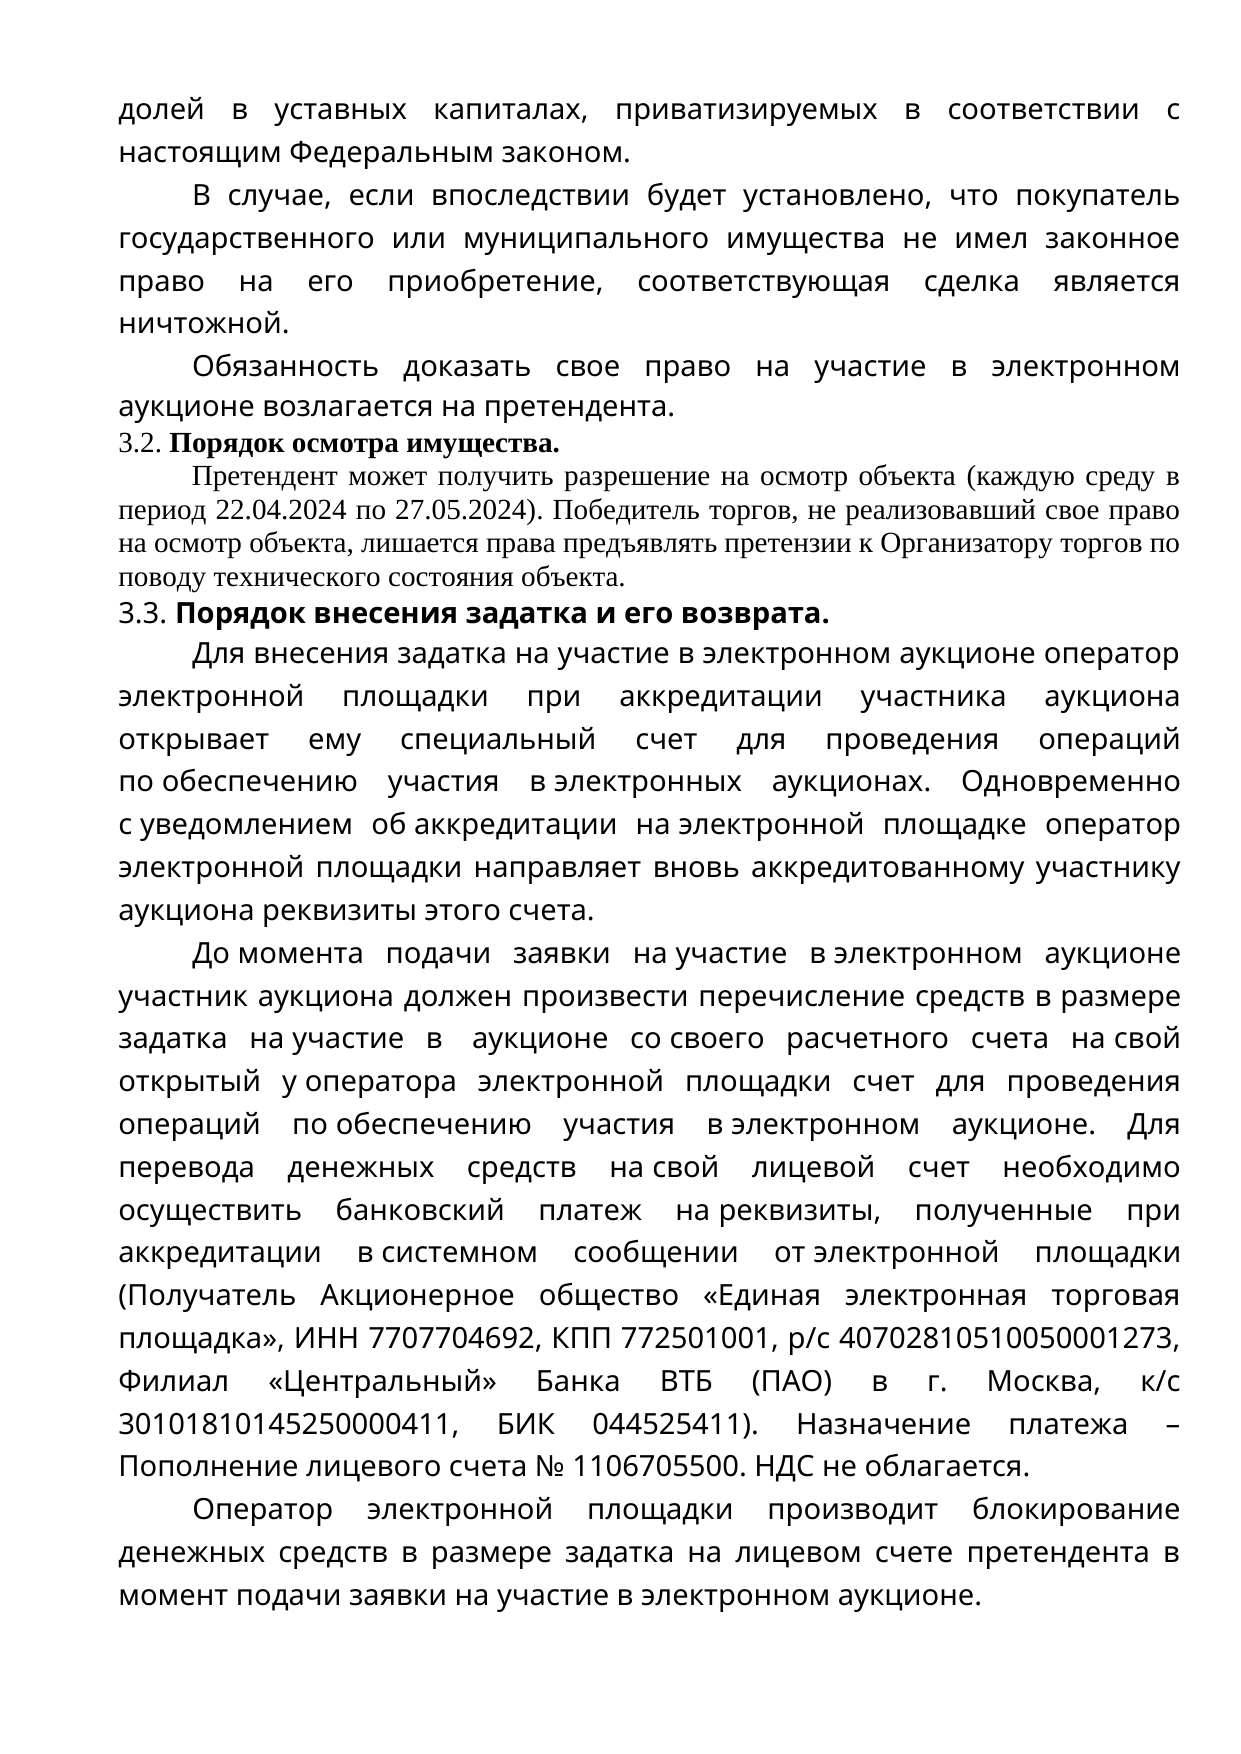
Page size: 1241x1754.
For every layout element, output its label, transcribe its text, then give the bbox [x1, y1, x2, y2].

text Оператор электронной площадки производит блокирование денежных средств в размере задатка на лицевом счете претендента в момент подачи заявки на участие в электронном аукционе. [118, 1488, 1181, 1614]
text До момента подачи заявки на участие в электронном аукционе участник аукциона должен произвести перечисление средств в размере задатка на участие в аукционе со своего расчетного счета на свой открытый у оператора электронной площадки счет для проведения операций по обеспечению участия в электронном аукционе. Для перевода денежных средств на свой лицевой счет необходимо осуществить банковский платеж на реквизиты, полученные при аккредитации в системном сообщении от электронной площадки (Получатель Акционерное общество «Единая электронная торговая площадка», ИНН 7707704692, КПП 772501001, р/с 40702810510050001273, Филиал «Центральный» Банка ВТБ (ПАО) в г. Москва, к/с 30101810145250000411, БИК 044525411). Назначение платежа – Пополнение лицевого счета № 1106705500. НДС не облагается. [118, 932, 1181, 1485]
text Обязанность доказать свое право на участие в электронном аукционе возлагается на претендента. [118, 346, 1181, 425]
text 3.2. Порядок осмотра имущества. [118, 425, 1181, 458]
text Для внесения задатка на участие в электронном аукционе оператор электронной площадки при аккредитации участника аукциона открывает ему специальный счет для проведения операций по обеспечению участия в электронных аукционах. Одновременно с уведомлением об аккредитации на электронной площадке оператор электронной площадки направляет вновь аккредитованному участнику аукциона реквизиты этого счета. [118, 632, 1181, 929]
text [118, 89, 1181, 171]
text 3.3. Порядок внесения задатка и его возврата. [118, 593, 1181, 632]
text Претендент может получить разрешение на осмотр объекта (каждую среду в период 22.04.2024 по 27.05.2024). Победитель торгов, не реализовавший свое право на осмотр объекта, лишается права предъявлять претензии к Организатору торгов по поводу технического состояния объекта. [118, 458, 1181, 593]
text В случае, если впоследствии будет установлено, что покупатель государственного или муниципального имущества не имел законное право на его приобретение, соответствующая сделка является ничтожной. [118, 174, 1181, 342]
